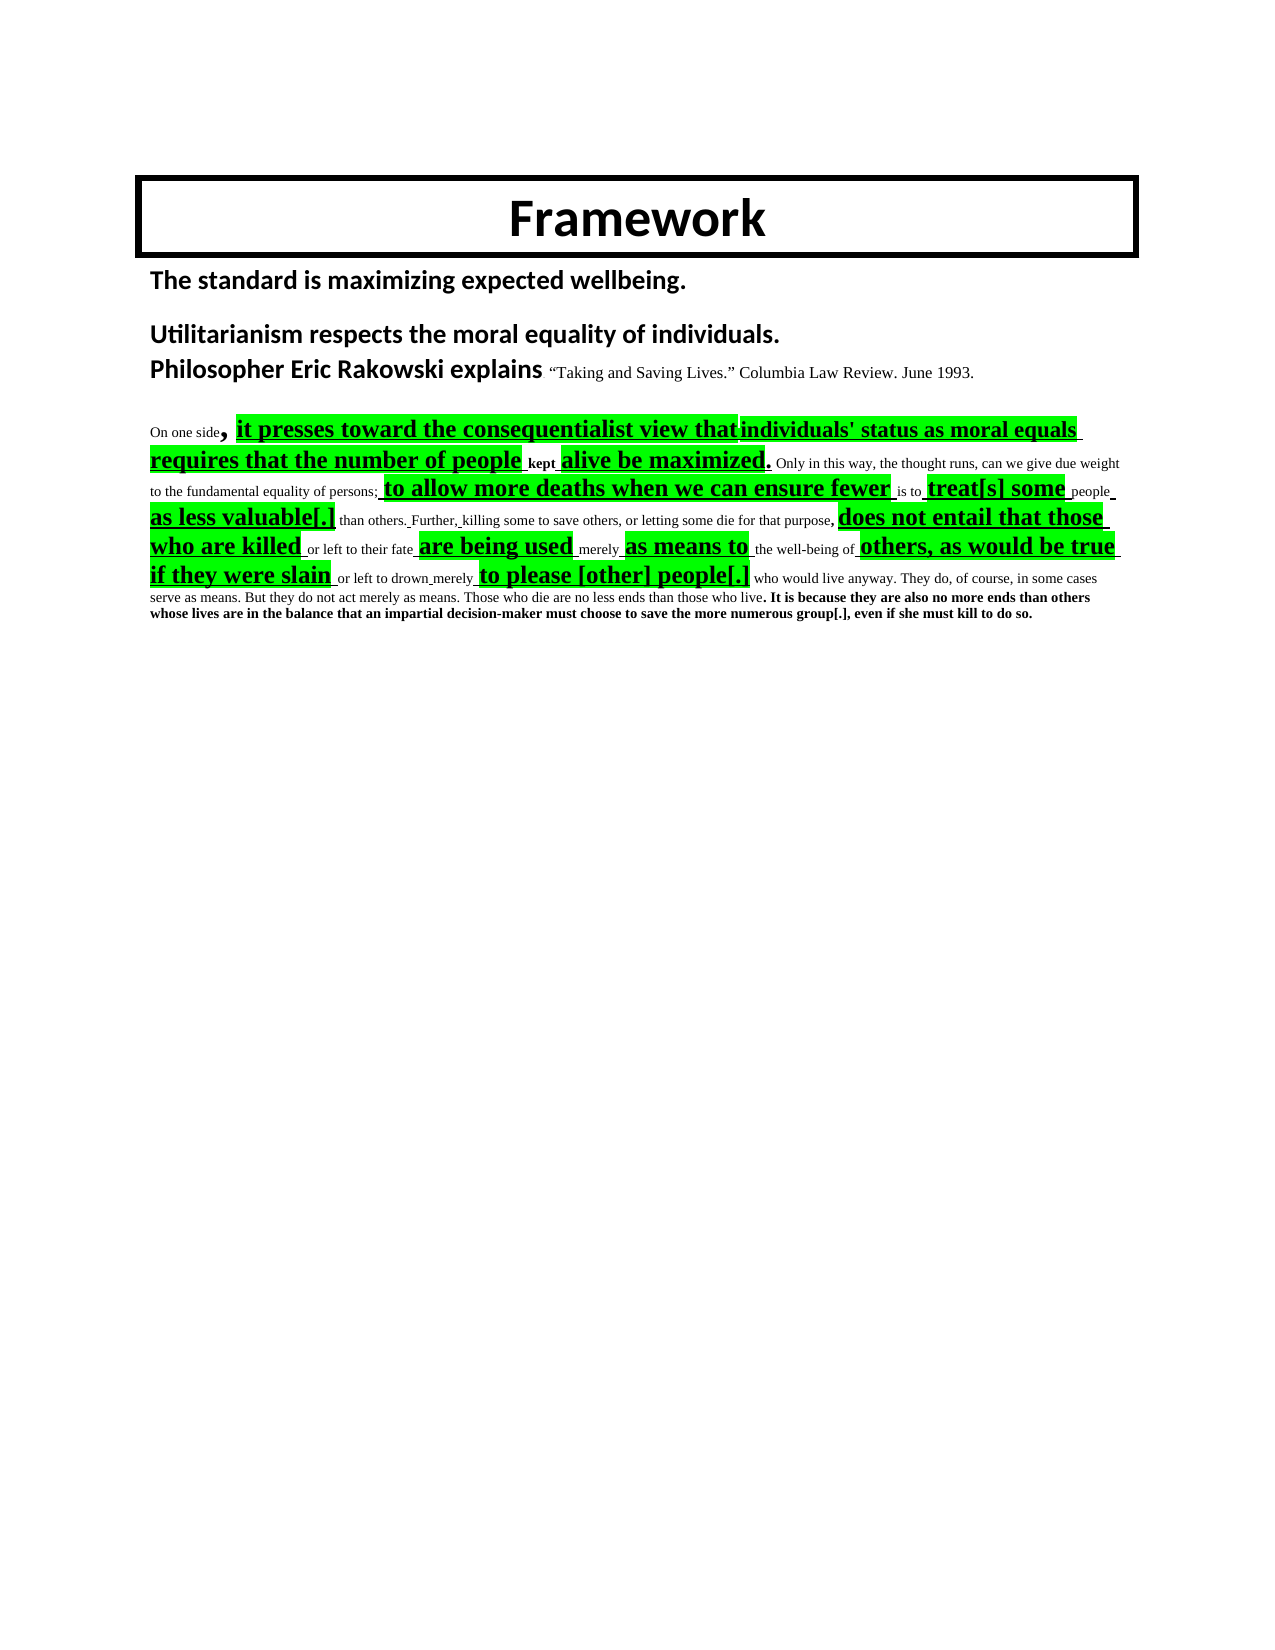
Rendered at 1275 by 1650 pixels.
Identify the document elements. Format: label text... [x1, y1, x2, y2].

text Philosopher Eric Rakowski explains. “Taking and Saving Lives.” Columbia Law Review. June 1993. [150, 352, 1125, 386]
text On one side, it presses toward the consequentialist view that individuals' status as moral equals requires that the number of people kept alive be maximized. Only in this way, the thought runs, can we give due weight to the fundamental equality of persons; to allow more deaths when we can ensure fewer is to treat[s] some people as less valuable[.] than others. Further, killing some to save others, or letting some die for that purpose, does not entail that those who are killed or left to their fate are being used merely as means to the well-being of others, as would be true if they were slain or left to drown merely to please [other] people[.] who would live anyway. They do, of course, in some cases serve as means. But they do not act merely as means. Those who die are no less ends than those who live. It is because they are also no more ends than others whose lives are in the balance that an impartial decision-maker must choose to save the more numerous group[.], even if she must kill to do so. [150, 406, 1125, 622]
subtitle Utilitarianism respects the moral equality of individuals. [150, 317, 1125, 350]
text The standard is maximizing expected wellbeing. [150, 263, 1125, 296]
subtitle Framework [142, 181, 1133, 252]
